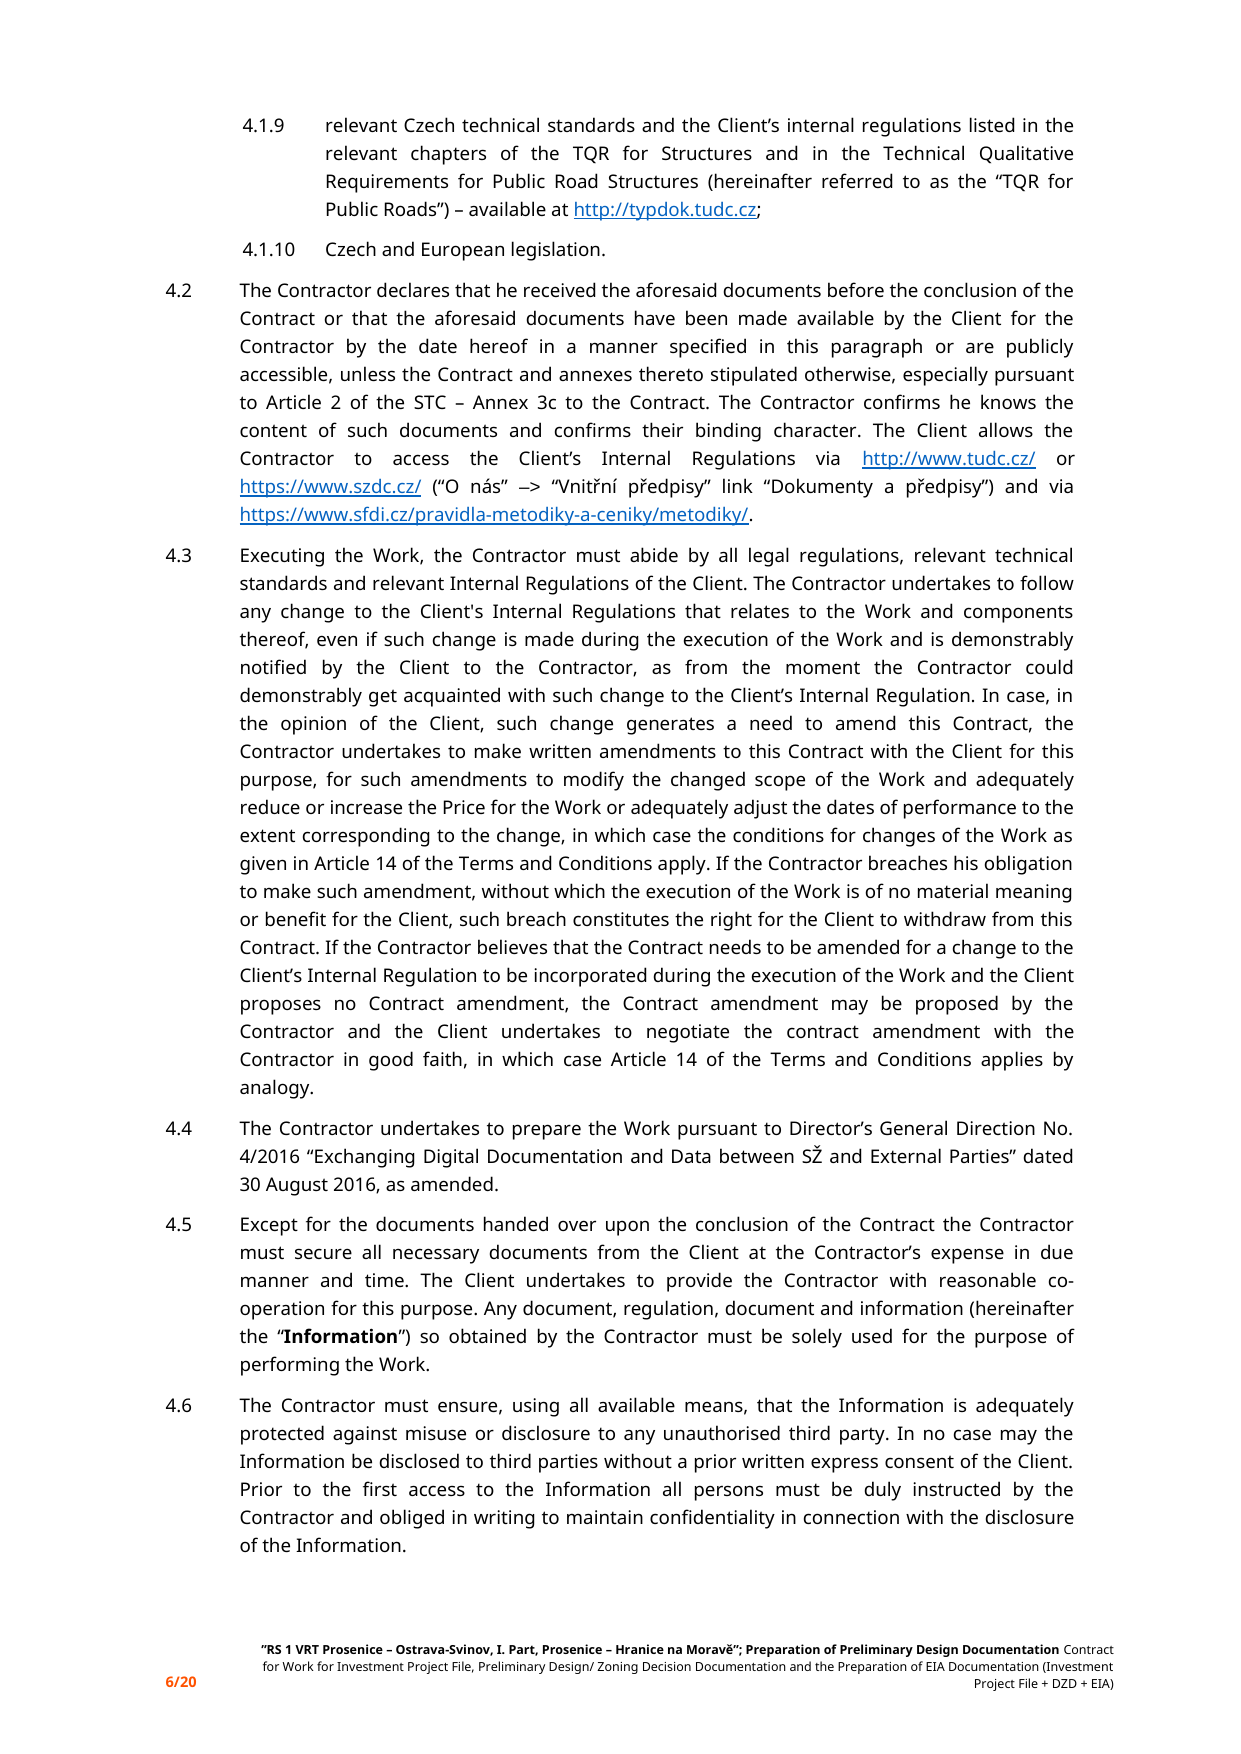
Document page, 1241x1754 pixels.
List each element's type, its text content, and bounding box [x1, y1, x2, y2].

text The Contractor must ensure, using all available means, that the Information is adequately protected against misuse or disclosure to any unauthorised third party. In no case may the Information be disclosed to third parties without a prior written express consent of the Client. Prior to the first access to the Information all persons must be duly instructed by the Contractor and obliged in writing to maintain confidentiality in connection with the disclosure of the Information. [165, 1392, 1075, 1558]
text Executing the Work, the Contractor must abide by all legal regulations, relevant technical standards and relevant Internal Regulations of the Client. The Contractor undertakes to follow any change to the Client's Internal Regulations that relates to the Work and components thereof, even if such change is made during the execution of the Work and is demonstrably notified by the Client to the Contractor, as from the moment the Contractor could demonstrably get acquainted with such change to the Client’s Internal Regulation. In case, in the opinion of the Client, such change generates a need to amend this Contract, the Contractor undertakes to make written amendments to this Contract with the Client for this purpose, for such amendments to modify the changed scope of the Work and adequately reduce or increase the Price for the Work or adequately adjust the dates of performance to the extent corresponding to the change, in which case the conditions for changes of the Work as given in Article 14 of the Terms and Conditions apply. If the Contractor breaches his obligation to make such amendment, without which the execution of the Work is of no material meaning or benefit for the Client, such breach constitutes the right for the Client to withdraw from this Contract. If the Contractor believes that the Contract needs to be amended for a change to the Client’s Internal Regulation to be incorporated during the execution of the Work and the Client proposes no Contract amendment, the Contract amendment may be proposed by the Contractor and the Client undertakes to negotiate the contract amendment with the Contractor in good faith, in which case Article 14 of the Terms and Conditions applies by analogy. [165, 542, 1075, 1100]
text Except for the documents handed over upon the conclusion of the Contract the Contractor must secure all necessary documents from the Client at the Contractor’s expense in due manner and time. The Client undertakes to provide the Contractor with reasonable co-operation for this purpose. Any document, regulation, document and information (hereinafter the “Information”) so obtained by the Contractor must be solely used for the purpose of performing the Work. [165, 1211, 1075, 1377]
text The Contractor declares that he received the aforesaid documents before the conclusion of the Contract or that the aforesaid documents have been made available by the Client for the Contractor by the date hereof in a manner specified in this paragraph or are publicly accessible, unless the Contract and annexes thereto stipulated otherwise, especially pursuant to Article 2 of the STC – Annex 3c to the Contract. The Contractor confirms he knows the content of such documents and confirms their binding character. The Client allows the Contractor to access the Client’s Internal Regulations via http://www.tudc.cz/ or https://www.szdc.cz/ (“O nás” –> “Vnitřní předpisy” link “Dokumenty a předpisy”) and via https://www.sfdi.cz/pravidla-metodiky-a-ceniky/metodiky/. [165, 277, 1075, 527]
text relevant Czech technical standards and the Client’s internal regulations listed in the relevant chapters of the TQR for Structures and in the Technical Qualitative Requirements for Public Road Structures (hereinafter referred to as the “TQR for Public Roads”) – available at http://typdok.tudc.cz; [242, 112, 1075, 222]
text The Contractor undertakes to prepare the Work pursuant to Director’s General Direction No. 4/2016 “Exchanging Digital Documentation and Data between SŽ and External Parties” dated 30 August 2016, as amended. [165, 1115, 1075, 1196]
text Czech and European legislation. [242, 237, 1075, 262]
